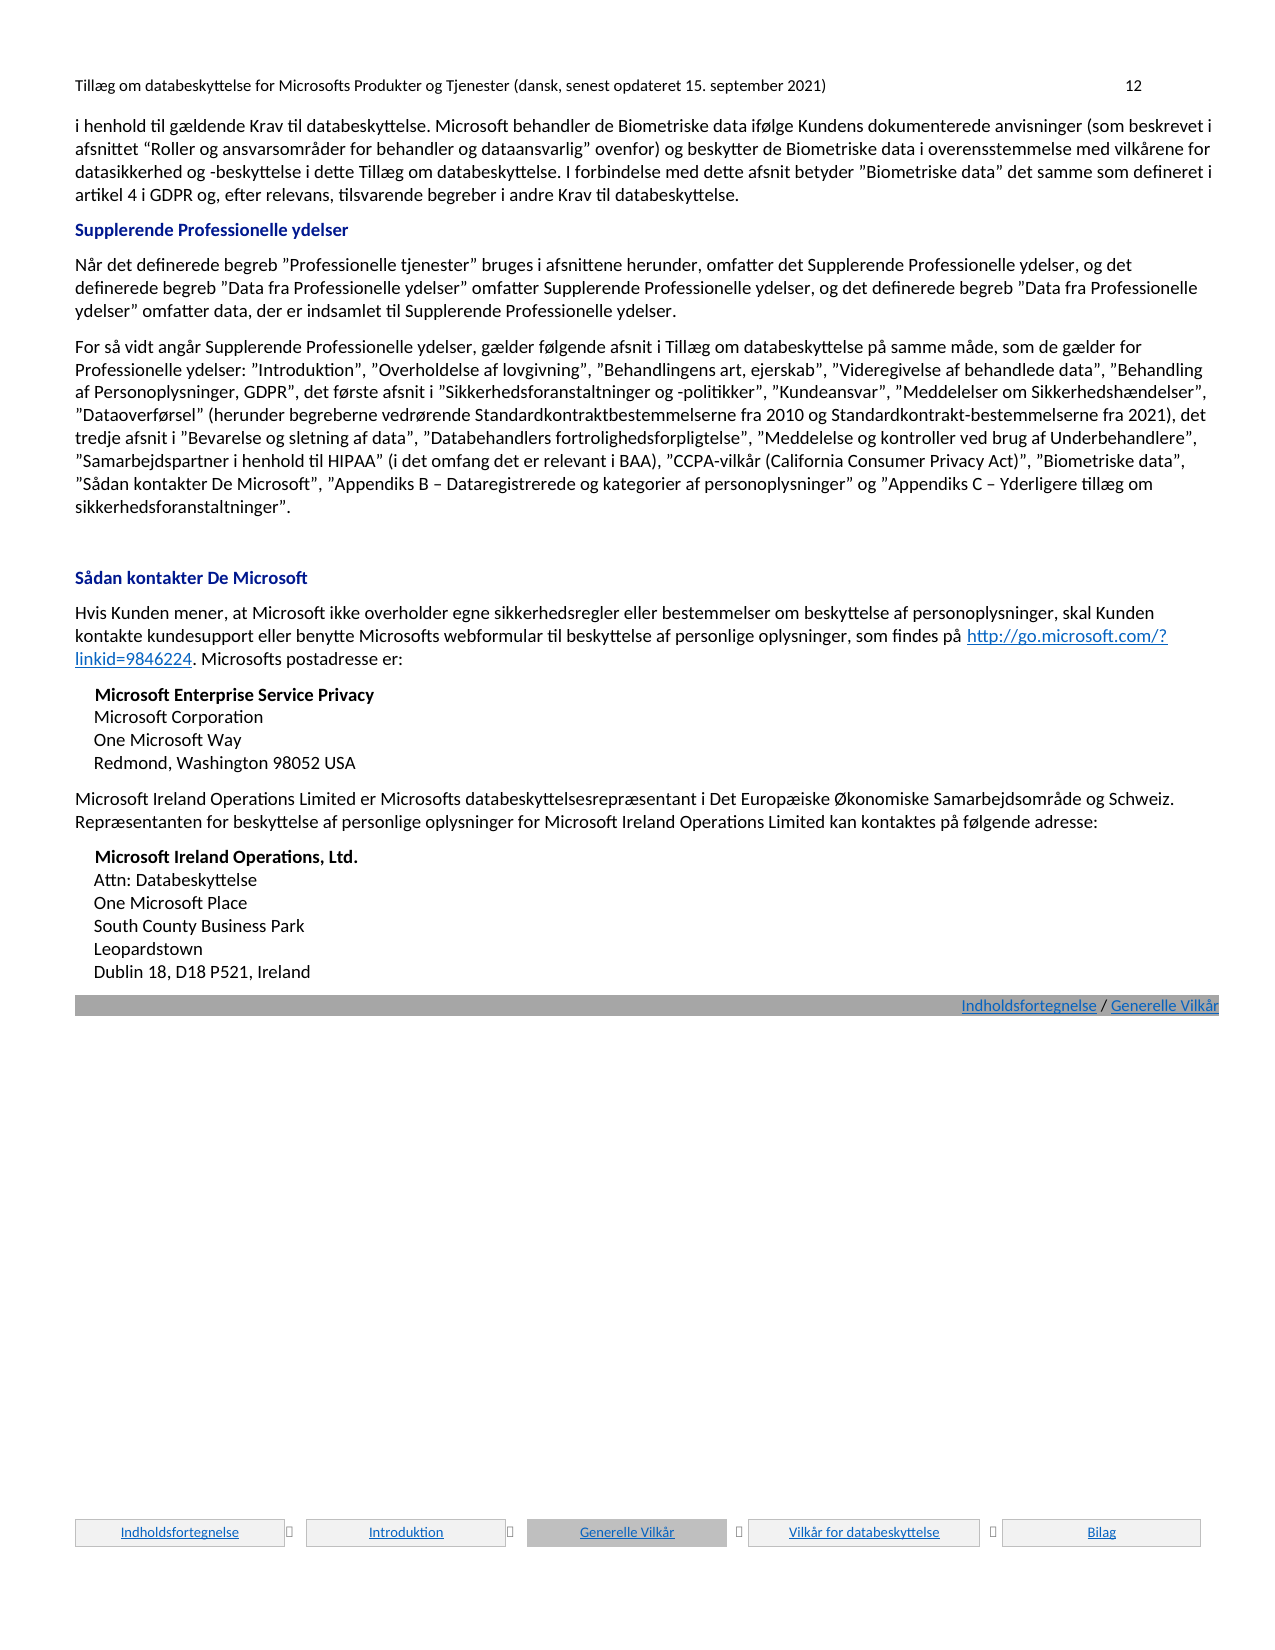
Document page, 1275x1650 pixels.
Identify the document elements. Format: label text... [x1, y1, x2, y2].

list Attn: Databeskyttelse [94, 868, 1219, 891]
subtitle Sådan kontakter De Microsoft [75, 566, 1219, 589]
list One Microsoft Place [94, 891, 1219, 914]
list Microsoft Ireland Operations Limited er Microsofts databeskyttelsesrepræsentant i Det Europæiske Økonomiske Samarbejdsområde og Schweiz. Repræsentanten for beskyttelse af personlige oplysninger for Microsoft Ireland Operations Limited kan kontaktes på følgende adresse: [75, 787, 1219, 833]
list One Microsoft Way [94, 729, 1219, 752]
list Leopardstown [94, 937, 1219, 960]
list Redmond, Washington 98052 USA [94, 752, 1219, 774]
list Når det definerede begreb ”Professionelle tjenester” bruges i afsnittene herunder, omfatter det Supplerende Professionelle ydelser, og det definerede begreb ”Data fra Professionelle ydelser” omfatter Supplerende Professionelle ydelser, og det definerede begreb ”Data fra Professionelle ydelser” omfatter data, der er indsamlet til Supplerende Professionelle ydelser. [75, 254, 1219, 322]
list Microsoft Enterprise Service Privacy [94, 683, 1219, 706]
list Hvis Kunden mener, at Microsoft ikke overholder egne sikkerhedsregler eller bestemmelser om beskyttelse af personoplysninger, skal Kunden kontakte kundesupport eller benytte Microsofts webformular til beskyttelse af personlige oplysninger, som findes på http://go.microsoft.com/?linkid=9846224. Microsofts postadresse er: [75, 602, 1219, 670]
list Microsoft Corporation [94, 706, 1219, 729]
subtitle Supplerende Professionelle ydelser [75, 218, 1219, 241]
list Microsoft Ireland Operations, Ltd. [94, 845, 1219, 868]
list South County Business Park [94, 914, 1219, 937]
list Dublin 18, D18 P521, Ireland [94, 960, 1219, 983]
list Indholdsfortegnelse / Generelle Vilkår [75, 995, 1219, 1016]
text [75, 114, 1219, 206]
list For så vidt angår Supplerende Professionelle ydelser, gælder følgende afsnit i Tillæg om databeskyttelse på samme måde, som de gælder for Professionelle ydelser: ”Introduktion”, ”Overholdelse af lovgivning”, ”Behandlingens art, ejerskab”, ”Videregivelse af behandlede data”, ”Behandling af Personoplysninger, GDPR”, det første afsnit i ”Sikkerhedsforanstaltninger og -politikker”, ”Kundeansvar”, ”Meddelelser om Sikkerhedshændelser”, ”Dataoverførsel” (herunder begreberne vedrørende Standardkontraktbestemmelserne fra 2010 og Standardkontrakt-bestemmelserne fra 2021), det tredje afsnit i ”Bevarelse og sletning af data”, ”Databehandlers fortrolighedsforpligtelse”, ”Meddelelse og kontroller ved brug af Underbehandlere”, ”Samarbejdspartner i henhold til HIPAA” (i det omfang det er relevant i BAA), ”CCPA-vilkår (California Consumer Privacy Act)”, ”Biometriske data”, ”Sådan kontakter De Microsoft”, ”Appendiks B – Dataregistrerede og kategorier af personoplysninger” og ”Appendiks C – Yderligere tillæg om sikkerhedsforanstaltninger”. [75, 335, 1219, 518]
